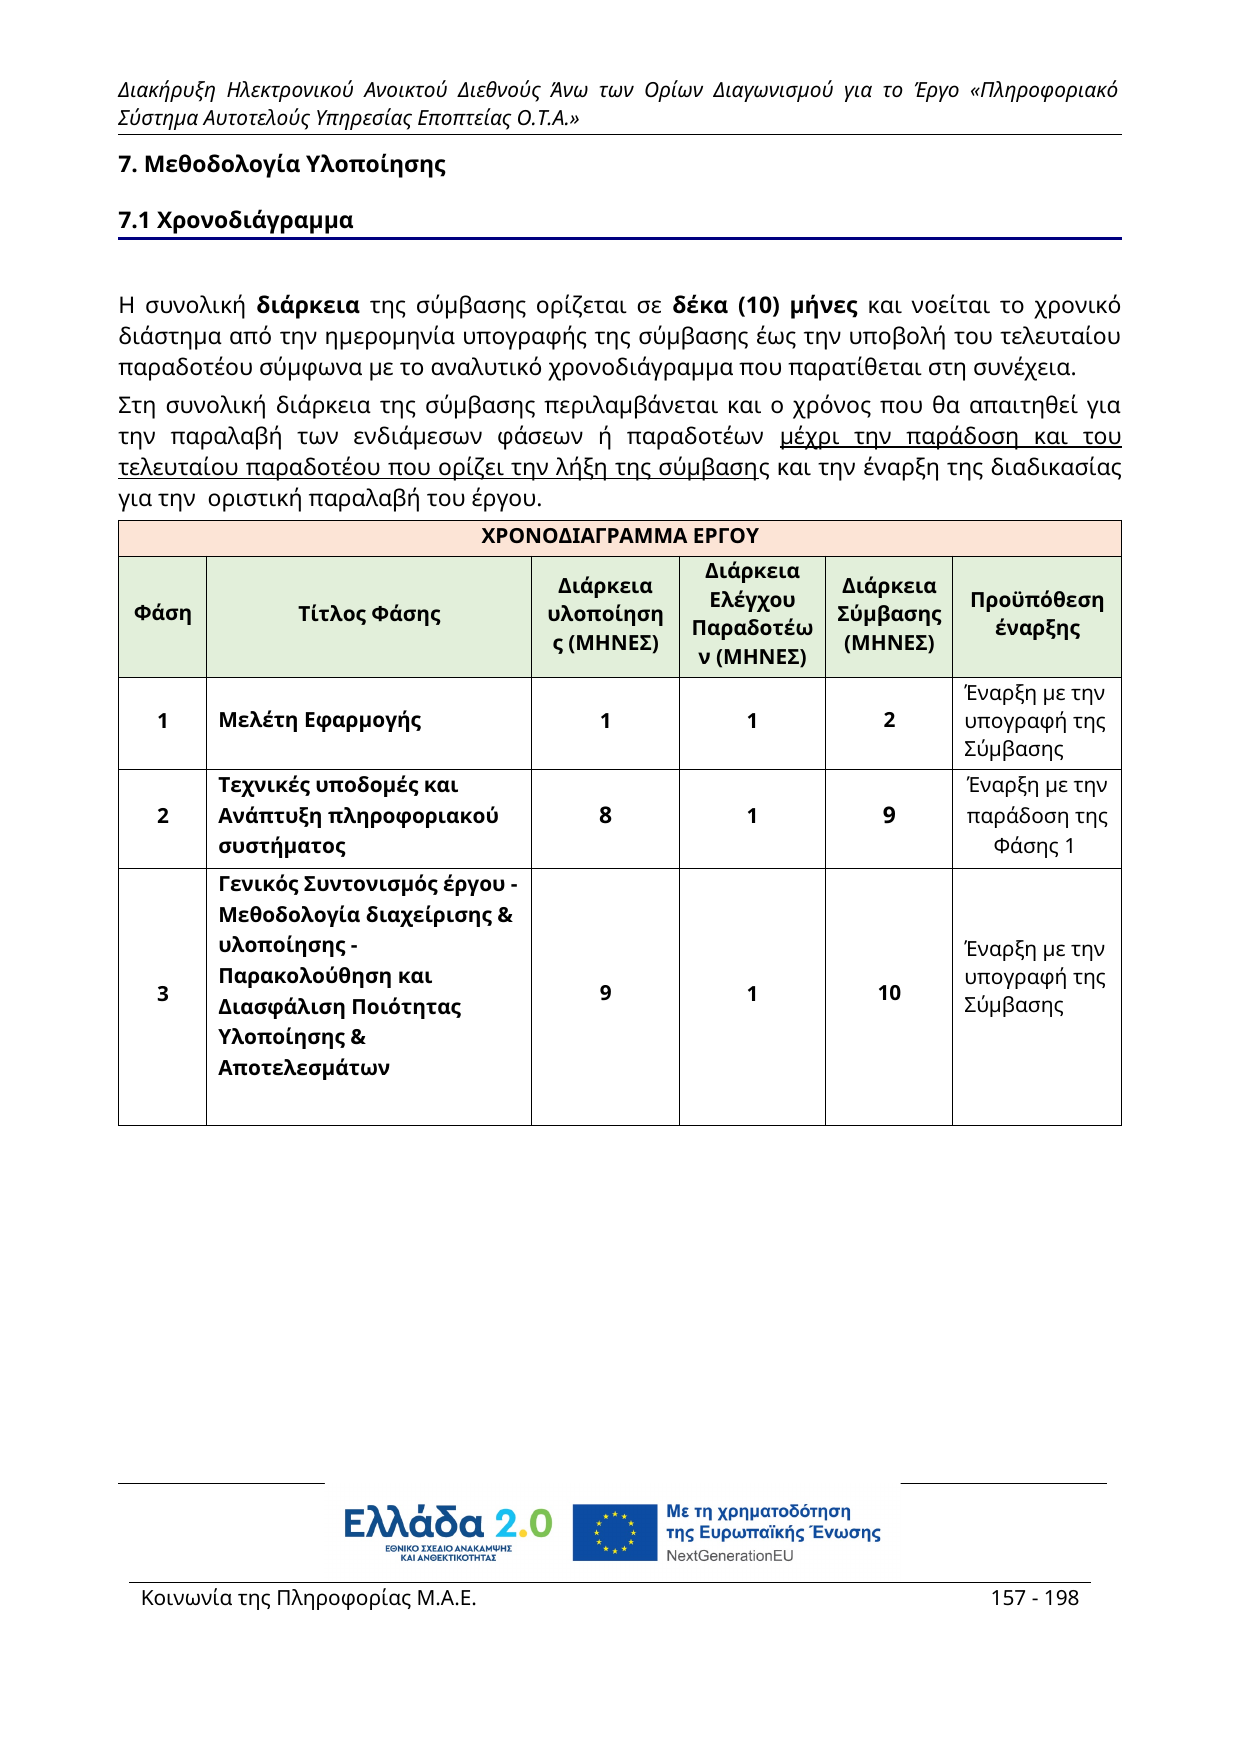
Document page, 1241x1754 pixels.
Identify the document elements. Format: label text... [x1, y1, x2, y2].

table_cell 1 [119, 678, 206, 769]
table_cell Γενικός Συντονισμός έργου - Μεθοδολογία διαχείρισης & υλοποίησης - Παρακολούθηση και Διασφάλιση Ποιότητας Υλοποίησης & Αποτελεσμάτων [207, 869, 531, 1124]
table_cell 3 [119, 869, 206, 1124]
table_cell 1 [680, 678, 825, 769]
text Στη συνολική διάρκεια της σύμβασης περιλαμβάνεται και ο χρόνος που θα απαιτηθεί για την παραλαβή των ενδιάμεσων φάσεων ή παραδοτέων μέχρι την παράδοση και του τελευταίου παραδοτέου που ορίζει την λήξη της σύμβασης και την έναρξη της διαδικασίας για την οριστική παραλαβή του έργου. [118, 388, 1122, 513]
picture [324, 1483, 901, 1582]
table_cell 8 [532, 770, 679, 868]
table_cell Τίτλος Φάσης [207, 557, 531, 677]
table_cell Έναρξη με την υπογραφή της Σύμβασης [953, 869, 1121, 1124]
table_cell 10 [826, 869, 952, 1124]
table_cell Διάρκεια Ελέγχου Παραδοτέων (ΜΗΝΕΣ) [680, 557, 825, 677]
subtitle 7. Μεθοδολογία Υλοποίησης [118, 147, 1122, 179]
table_cell Έναρξη με την παράδοση της Φάσης 1 [953, 770, 1121, 868]
table_cell Διάρκεια Σύμβασης (ΜΗΝΕΣ) [826, 557, 952, 677]
table_cell 1 [680, 869, 825, 1124]
table_cell 9 [532, 869, 679, 1124]
table_cell Μελέτη Εφαρμογής [207, 678, 531, 769]
table_cell 2 [826, 678, 952, 769]
table_cell Έναρξη με την υπογραφή της Σύμβασης [953, 678, 1121, 769]
table_cell 2 [119, 770, 206, 868]
table_cell Προϋπόθεση έναρξης [953, 557, 1121, 677]
table_cell Διάρκεια υλοποίησης (ΜΗΝΕΣ) [532, 557, 679, 677]
text Η συνολική διάρκεια της σύμβασης ορίζεται σε δέκα (10) μήνες και νοείται το χρονικό διάστημα από την ημερομηνία υπογραφής της σύμβασης έως την υποβολή του τελευταίου παραδοτέου σύμφωνα με το αναλυτικό χρονοδιάγραμμα που παρατίθεται στη συνέχεια. [118, 288, 1122, 382]
table_cell Φάση [119, 557, 206, 677]
table_cell 1 [680, 770, 825, 868]
table_header ΧΡΟΝΟΔΙΑΓΡΑΜΜΑ ΕΡΓΟΥ [119, 521, 1121, 556]
table_cell Τεχνικές υποδομές και Ανάπτυξη πληροφοριακού συστήματος [207, 770, 531, 868]
table_cell 1 [532, 678, 679, 769]
table_cell 9 [826, 770, 952, 868]
subtitle 7.1 Χρονοδιάγραμμα [118, 204, 1122, 237]
